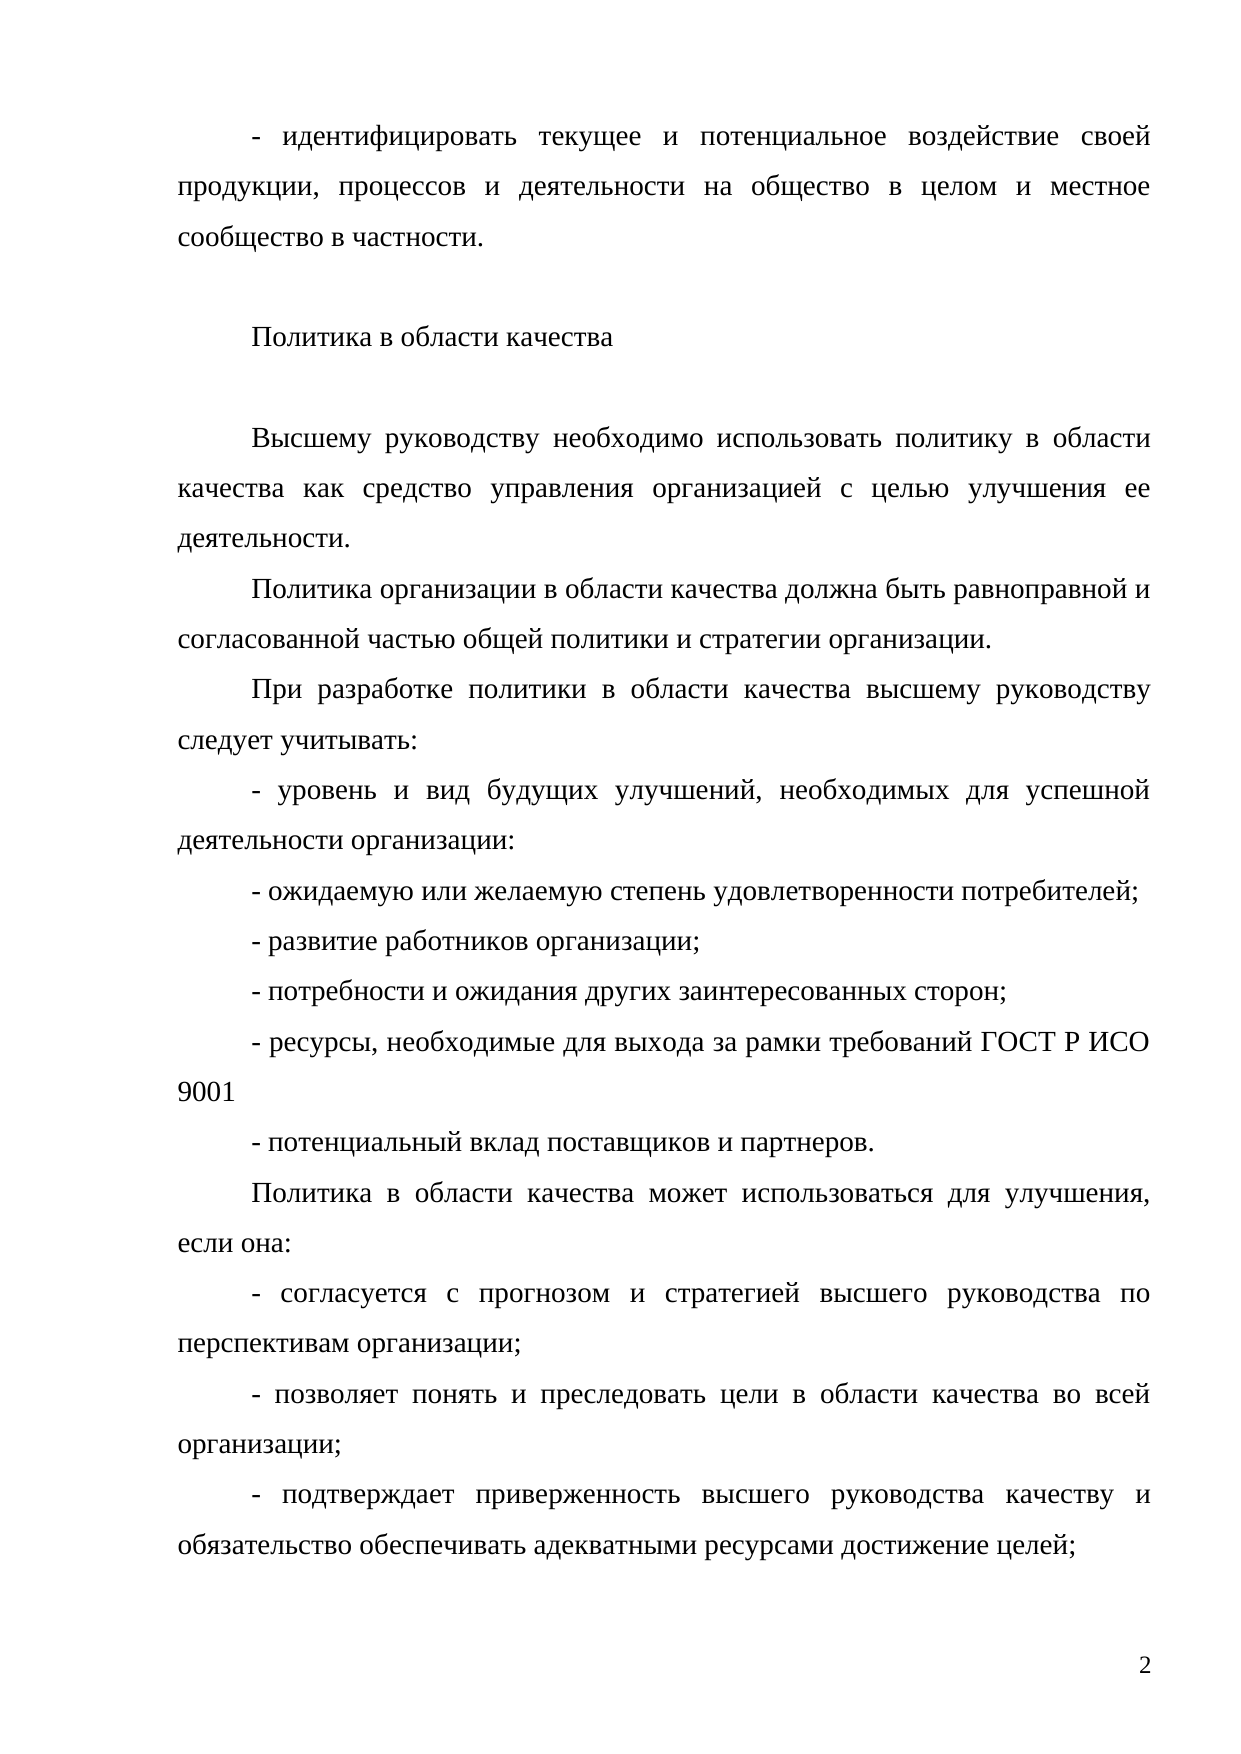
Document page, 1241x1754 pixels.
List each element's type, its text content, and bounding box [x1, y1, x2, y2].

text - развитие работников организации; [177, 923, 1152, 957]
text - идентифицировать текущее и потенциальное воздействие своей продукции, процессов и деятельности на общество в целом и местное сообщество в частности. [177, 118, 1152, 252]
text Высшему руководству необходимо использовать политику в области качества как средство управления организацией с целью улучшения ее деятельности. [177, 420, 1152, 554]
text - согласуется с прогнозом и стратегией высшего руководства по перспективам организации; [177, 1275, 1152, 1359]
text - позволяет понять и преследовать цели в области качества во всей организации; [177, 1376, 1152, 1460]
text Политика организации в области качества должна быть равноправной и согласованной частью общей политики и стратегии организации. [177, 571, 1152, 655]
text - потребности и ожидания других заинтересованных сторон; [177, 973, 1152, 1007]
text - потенциальный вклад поставщиков и партнеров. [177, 1124, 1152, 1158]
text - уровень и вид будущих улучшений, необходимых для успешной деятельности организации: [177, 772, 1152, 856]
text - ожидаемую или желаемую степень удовлетворенности потребителей; [177, 873, 1152, 906]
text Политика в области качества может использоваться для улучшения, если она: [177, 1175, 1152, 1258]
subtitle Политика в области качества [177, 319, 1152, 353]
text - ресурсы, необходимые для выхода за рамки требований ГОСТ Р ИСО 9001. [177, 1024, 1152, 1108]
text При разработке политики в области качества высшему руководству следует учитывать: [177, 672, 1152, 755]
text - подтверждает приверженность высшего руководства качеству и обязательство обеспечивать адекватными ресурсами достижение целей; [177, 1477, 1152, 1560]
